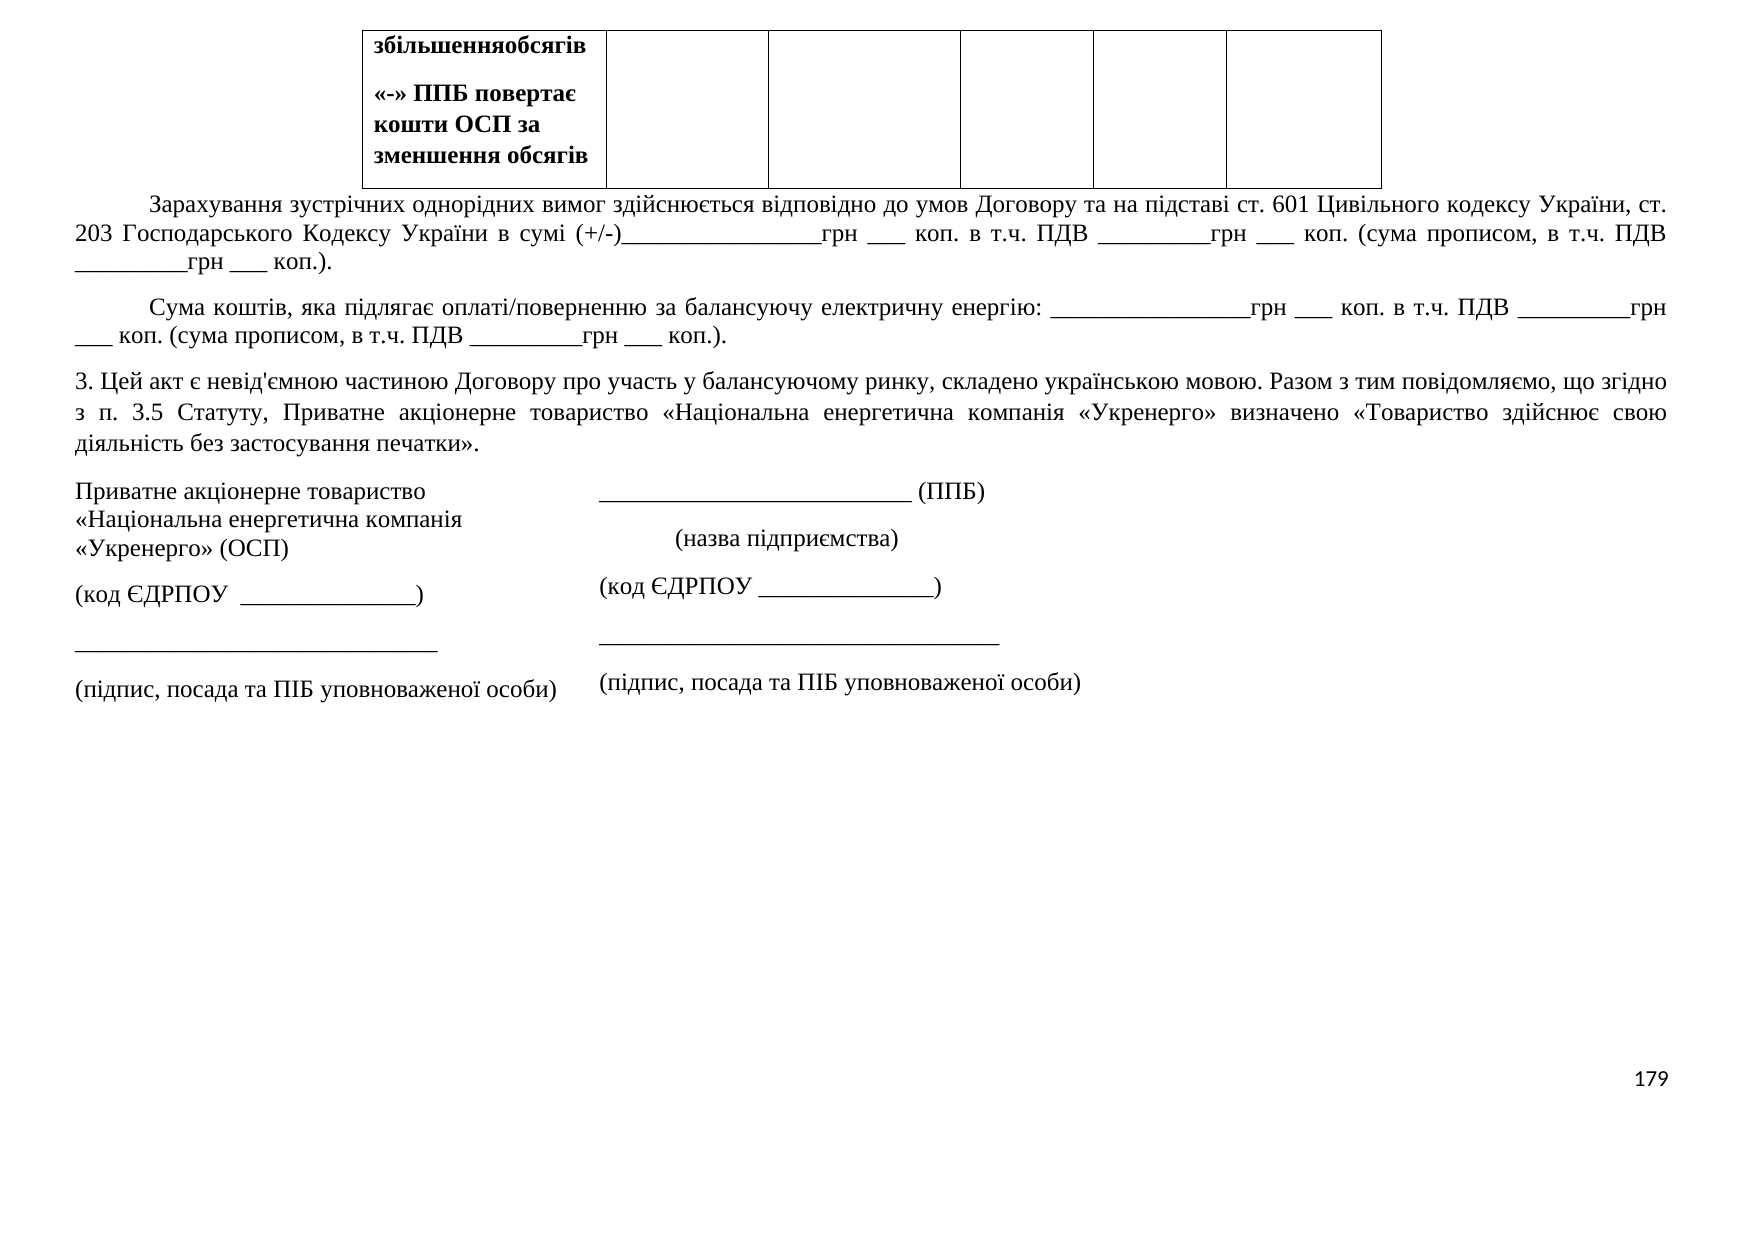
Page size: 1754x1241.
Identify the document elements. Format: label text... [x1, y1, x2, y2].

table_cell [363, 31, 606, 188]
table_header _________________________ (ППБ) (назва підприємства) (код ЄДРПОУ ______________) ________________________________ (підпис, посада та ПІБ уповноваженої особи) [588, 476, 1112, 722]
table_cell [1227, 31, 1381, 188]
table_cell [607, 31, 768, 188]
text 3. Цей акт є невід'ємною частиною Договору про участь у балансуючому ринку, складено українською мовою. Разом з тим повідомляємо, що згідно з п. 3.5 Статуту, Приватне акціонерне товариство «Національна енергетична компанія «Укренерго» визначено «Товариство здійснює свою діяльність без застосування печатки». [75, 366, 1668, 457]
table_header Приватне акціонерне товариство «Національна енергетична компанія «Укренерго» (ОСП) (код ЄДРПОУ ______________) _____________________________ (підпис, посада та ПІБ уповноваженої особи) [64, 476, 588, 722]
table_cell [1094, 31, 1226, 188]
text Зарахування зустрічних однорідних вимог здійснюється відповідно до умов Договору та на підставі ст. 601 Цивільного кодексу України, ст. 203 Господарського Кодексу України в сумі (+/-)________________грн ___ коп. в т.ч. ПДВ _________грн ___ коп. (сума прописом, в т.ч. ПДВ _________грн ___ коп.). [75, 189, 1668, 275]
text Сума коштів, яка підлягає оплаті/поверненню за балансуючу електричну енергію: ________________грн ___ коп. в т.ч. ПДВ _________грн ___ коп. (сума прописом, в т.ч. ПДВ _________грн ___ коп.). [75, 292, 1668, 349]
table_cell [769, 31, 960, 188]
table_cell [961, 31, 1093, 188]
